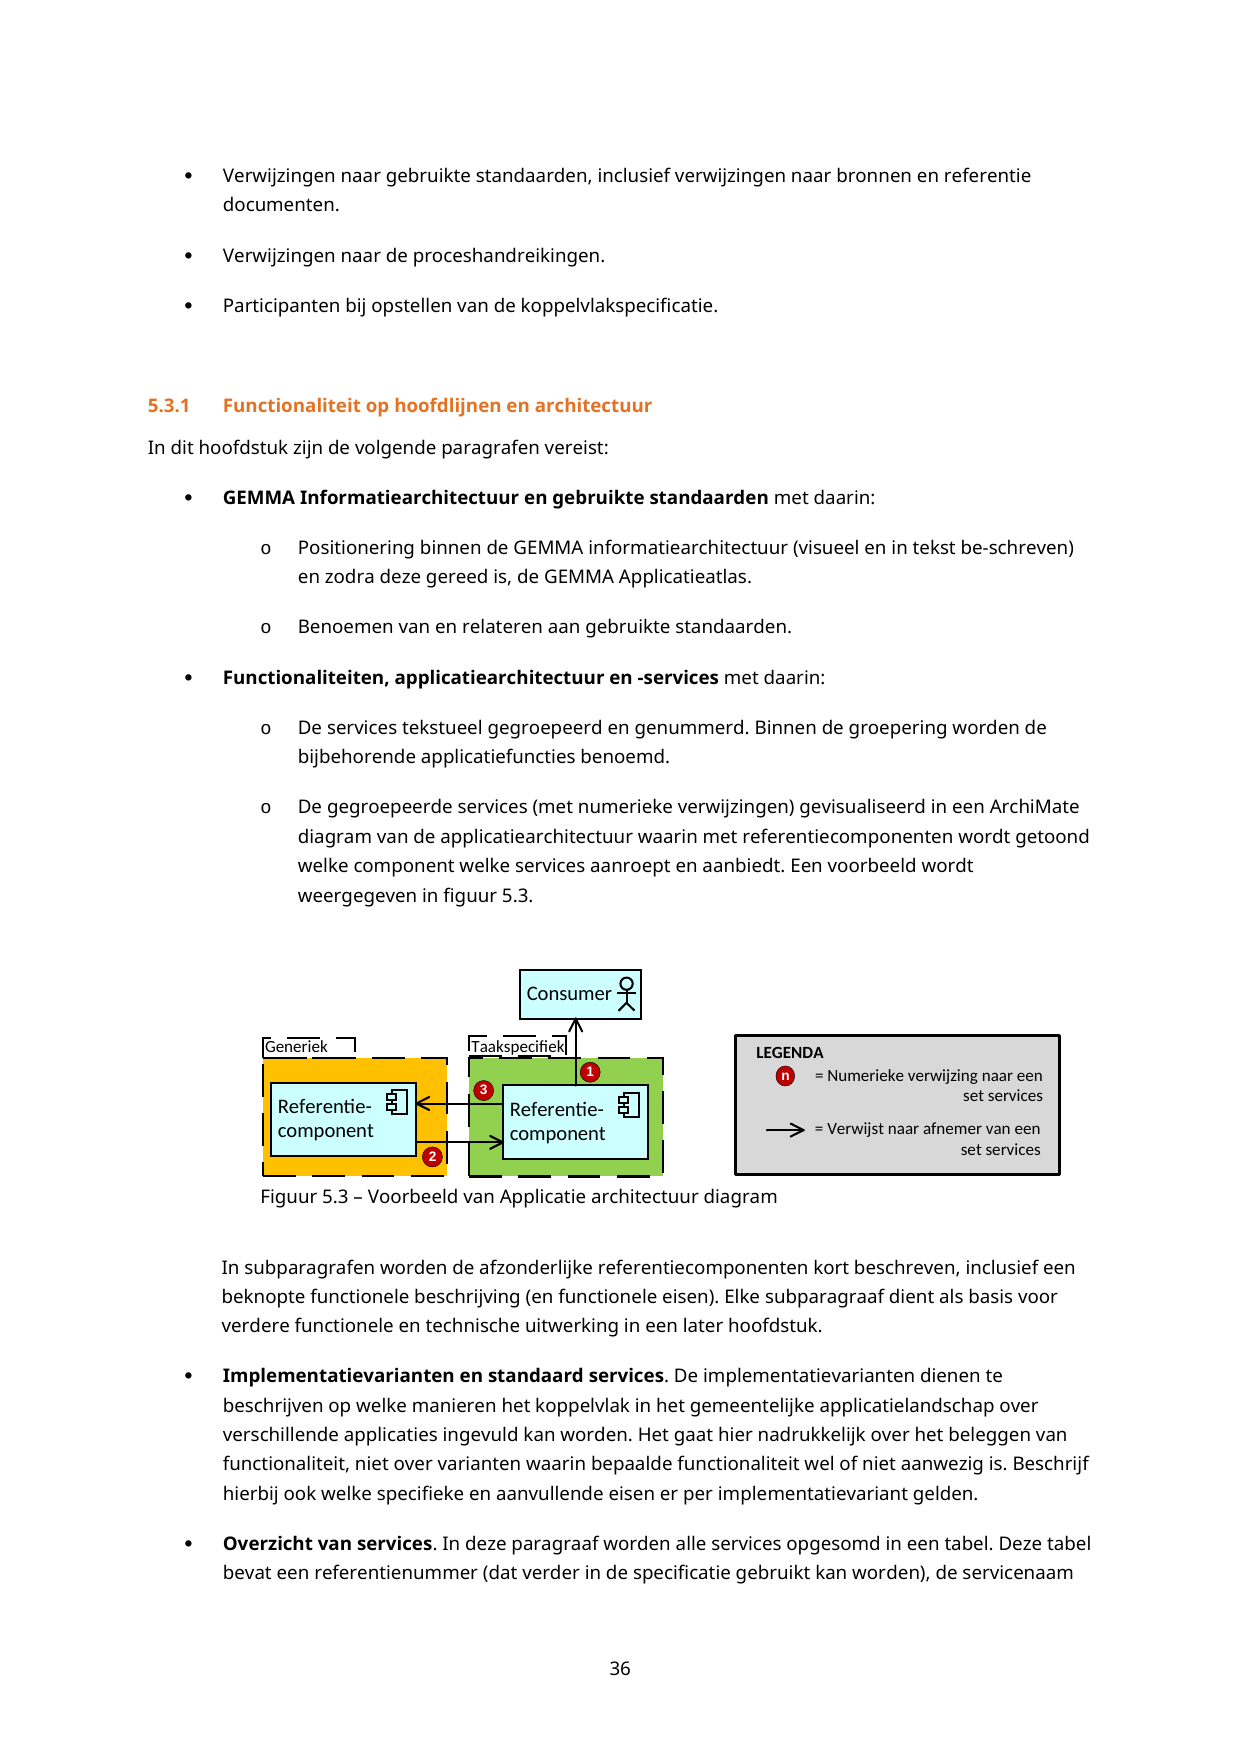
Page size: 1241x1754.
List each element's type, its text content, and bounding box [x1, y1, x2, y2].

list Benoemen van en relateren aan gebruikte standaarden. [260, 614, 1093, 639]
list Verwijzingen naar de proceshandreikingen. [185, 242, 1093, 267]
list GEMMA Informatiearchitectuur en gebruikte standaarden met daarin: [185, 484, 1093, 509]
list Verwijzingen naar gebruikte standaarden, inclusief verwijzingen naar bronnen en referentie documenten. [185, 162, 1093, 217]
text In subparagrafen worden de afzonderlijke referentiecomponenten kort beschreven, inclusief een beknopte functionele beschrijving (en functionele eisen). Elke subparagraaf dient als basis voor verdere functionele en technische uitwerking in een later hoofdstuk. [221, 1225, 1093, 1338]
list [185, 1530, 1093, 1585]
list Positionering binnen de GEMMA informatiearchitectuur (visueel en in tekst be-schreven) en zodra deze gereed is, de GEMMA Applicatieatlas. [260, 534, 1093, 589]
list Participanten bij opstellen van de koppelvlakspecificatie. [185, 292, 1093, 317]
subtitle Functionaliteit op hoofdlijnen en architectuur [148, 392, 1093, 418]
list De gegroepeerde services (met numerieke verwijzingen) gevisualiseerd in een ArchiMate diagram van de applicatiearchitectuur waarin met referentiecomponenten wordt getoond welke component welke services aanroept en aanbiedt. Een voorbeeld wordt weergegeven in figuur 5.3. [260, 794, 1093, 907]
text Figuur 5.3 – Voorbeeld van Applicatie architectuur diagram [260, 932, 1093, 1209]
list De services tekstueel gegroepeerd en genummerd. Binnen de groepering worden de bijbehorende applicatiefuncties benoemd. [260, 714, 1093, 769]
list Functionaliteiten, applicatiearchitectuur en -services met daarin: [185, 664, 1093, 690]
text In dit hoofdstuk zijn de volgende paragrafen vereist: [148, 434, 1093, 459]
list Implementatievarianten en standaard services. De implementatievarianten dienen te beschrijven op welke manieren het koppelvlak in het gemeentelijke applicatielandschap over verschillende applicaties ingevuld kan worden. Het gaat hier nadrukkelijk over het beleggen van functionaliteit, niet over varianten waarin bepaalde functionaliteit wel of niet aanwezig is. Beschrijf hierbij ook welke specifieke en aanvullende eisen er per implementatievariant gelden. [185, 1363, 1093, 1505]
